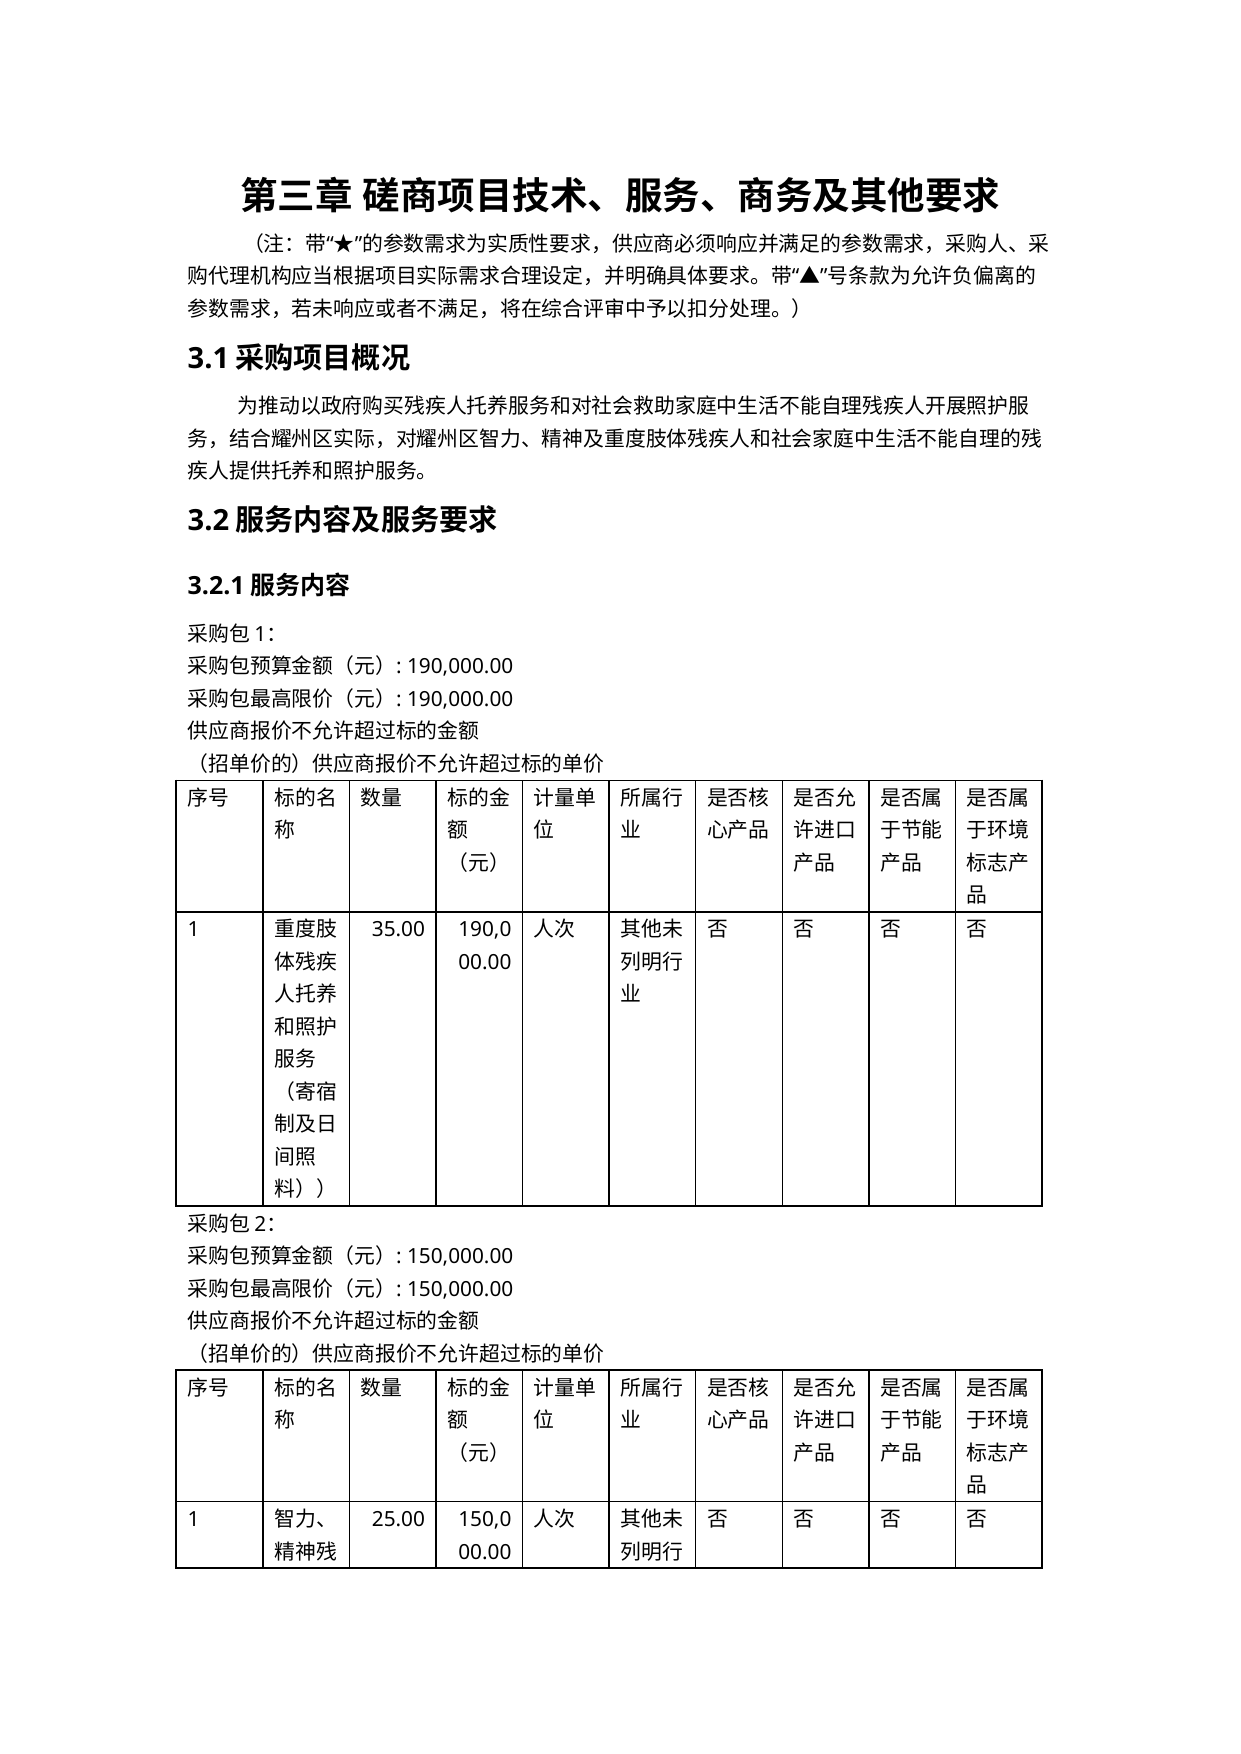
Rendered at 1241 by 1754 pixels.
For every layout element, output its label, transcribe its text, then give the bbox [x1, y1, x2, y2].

text 第三章 磋商项目技术、服务、商务及其他要求 [187, 162, 1053, 227]
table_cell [264, 1502, 349, 1567]
table_cell 否 [783, 1502, 868, 1567]
table_cell 否 [870, 913, 955, 1205]
table_header 数量 [350, 1371, 435, 1501]
table_header 是否属于节能产品 [870, 1371, 955, 1501]
table_cell 否 [870, 1502, 955, 1567]
text （招单价的）供应商报价不允许超过标的单价 [187, 1337, 1053, 1369]
text 3.1采购项目概况 [187, 324, 1053, 389]
table_header 是否核心产品 [696, 781, 782, 911]
table_cell 重度肢体残疾人托养和照护服务（寄宿制及日间照料）） [264, 913, 349, 1205]
table_cell 150,000.00 [437, 1502, 522, 1567]
table_cell 1 [177, 913, 262, 1205]
table_header 是否属于节能产品 [870, 781, 955, 911]
table_header 是否核心产品 [696, 1371, 782, 1501]
text 供应商报价不允许超过标的金额 [187, 1304, 1053, 1337]
table_header 所属行业 [610, 781, 695, 911]
table_cell 否 [956, 1502, 1041, 1567]
table_header 是否属于环境标志产品 [956, 1371, 1041, 1501]
table_header 是否属于环境标志产品 [956, 781, 1041, 911]
text 采购包预算金额（元）: 190,000.00 [187, 649, 1053, 682]
table_header 数量 [350, 781, 435, 911]
text （注：带“★”的参数需求为实质性要求，供应商必须响应并满足的参数需求，采购人、采购代理机构应当根据项目实际需求合理设定，并明确具体要求。带“▲”号条款为允许负偏离的参数需求，若未响应或者不满足，将在综合评审中予以扣分处理。） [187, 227, 1053, 324]
table_cell 35.00 [350, 913, 435, 1205]
table_cell 否 [696, 913, 782, 1205]
text 为推动以政府购买残疾人托养服务和对社会救助家庭中生活不能自理残疾人开展照护服务，结合耀州区实际，对耀州区智力、精神及重度肢体残疾人和社会家庭中生活不能自理的残疾人提供托养和照护服务。 [187, 389, 1053, 487]
table_header 计量单位 [523, 1371, 608, 1501]
table_header 标的名称 [264, 1371, 349, 1501]
table_header 是否允许进口产品 [783, 781, 868, 911]
table_cell 其他未列明行业 [610, 1502, 695, 1567]
table_header 序号 [177, 781, 262, 911]
table_header 标的名称 [264, 781, 349, 911]
text 3.2服务内容及服务要求 [187, 487, 1053, 552]
table_cell 其他未列明行业 [610, 913, 695, 1205]
table_cell 人次 [523, 1502, 608, 1567]
table_header 标的金额 （元） [437, 781, 522, 911]
table_cell 190,000.00 [437, 913, 522, 1205]
text 采购包1： [187, 617, 1053, 649]
table_cell 否 [956, 913, 1041, 1205]
table_header 计量单位 [523, 781, 608, 911]
table_cell 25.00 [350, 1502, 435, 1567]
text （招单价的）供应商报价不允许超过标的单价 [187, 747, 1053, 779]
text 3.2.1服务内容 [187, 552, 1053, 617]
table_header 标的金额 （元） [437, 1371, 522, 1501]
text 采购包最高限价（元）: 150,000.00 [187, 1272, 1053, 1304]
table_header 所属行业 [610, 1371, 695, 1501]
text 采购包最高限价（元）: 190,000.00 [187, 682, 1053, 714]
text 采购包2： [187, 1207, 1053, 1239]
text 采购包预算金额（元）: 150,000.00 [187, 1239, 1053, 1272]
table_cell 否 [696, 1502, 782, 1567]
text 供应商报价不允许超过标的金额 [187, 714, 1053, 747]
table_cell 否 [783, 913, 868, 1205]
table_header 是否允许进口产品 [783, 1371, 868, 1501]
table_header 序号 [177, 1371, 262, 1501]
table_cell 人次 [523, 913, 608, 1205]
table_cell 1 [177, 1502, 262, 1567]
